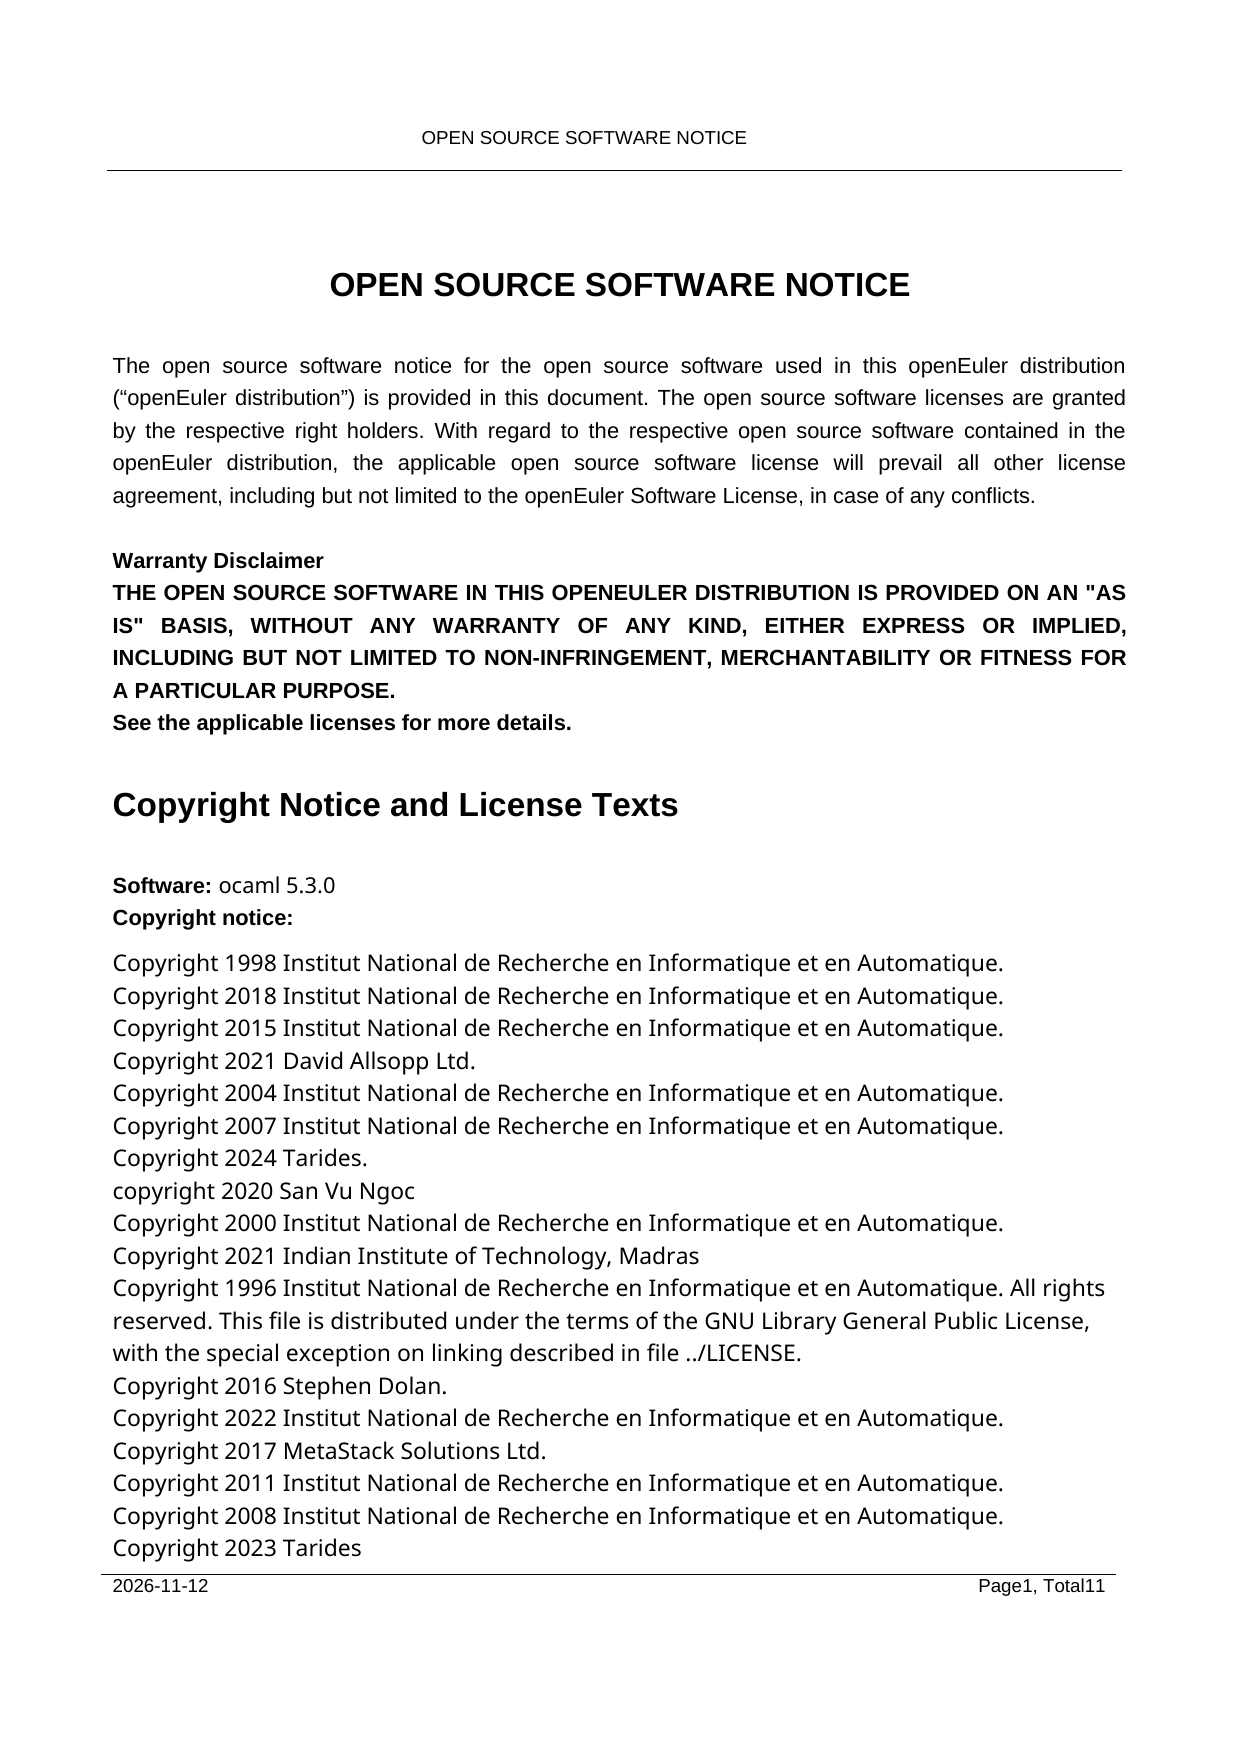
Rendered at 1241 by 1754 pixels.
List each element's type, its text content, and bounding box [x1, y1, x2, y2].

title Software: ocaml 5.3.0 [112, 869, 1128, 901]
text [112, 947, 1128, 1564]
text Copyright Notice and License Texts [112, 771, 1128, 836]
text THE OPEN SOURCE SOFTWARE IN THIS OPENEULER DISTRIBUTION IS PROVIDED ON AN "AS IS" BASIS, WITHOUT ANY WARRANTY OF ANY KIND, EITHER EXPRESS OR IMPLIED, INCLUDING BUT NOT LIMITED TO NON-INFRINGEMENT, MERCHANTABILITY OR FITNESS FOR A PARTICULAR PURPOSE. See the applicable licenses for more details. [112, 576, 1128, 739]
text Copyright notice: [112, 901, 1128, 934]
text OPEN SOURCE SOFTWARE NOTICE [112, 251, 1128, 316]
text The open source software notice for the open source software used in this openEuler distribution (“openEuler distribution”) is provided in this document. The open source software licenses are granted by the respective right holders. With regard to the respective open source software contained in the openEuler distribution, the applicable open source software license will prevail all other license agreement, including but not limited to the openEuler Software License, in case of any conflicts. [112, 349, 1128, 511]
text Warranty Disclaimer [112, 544, 1128, 576]
